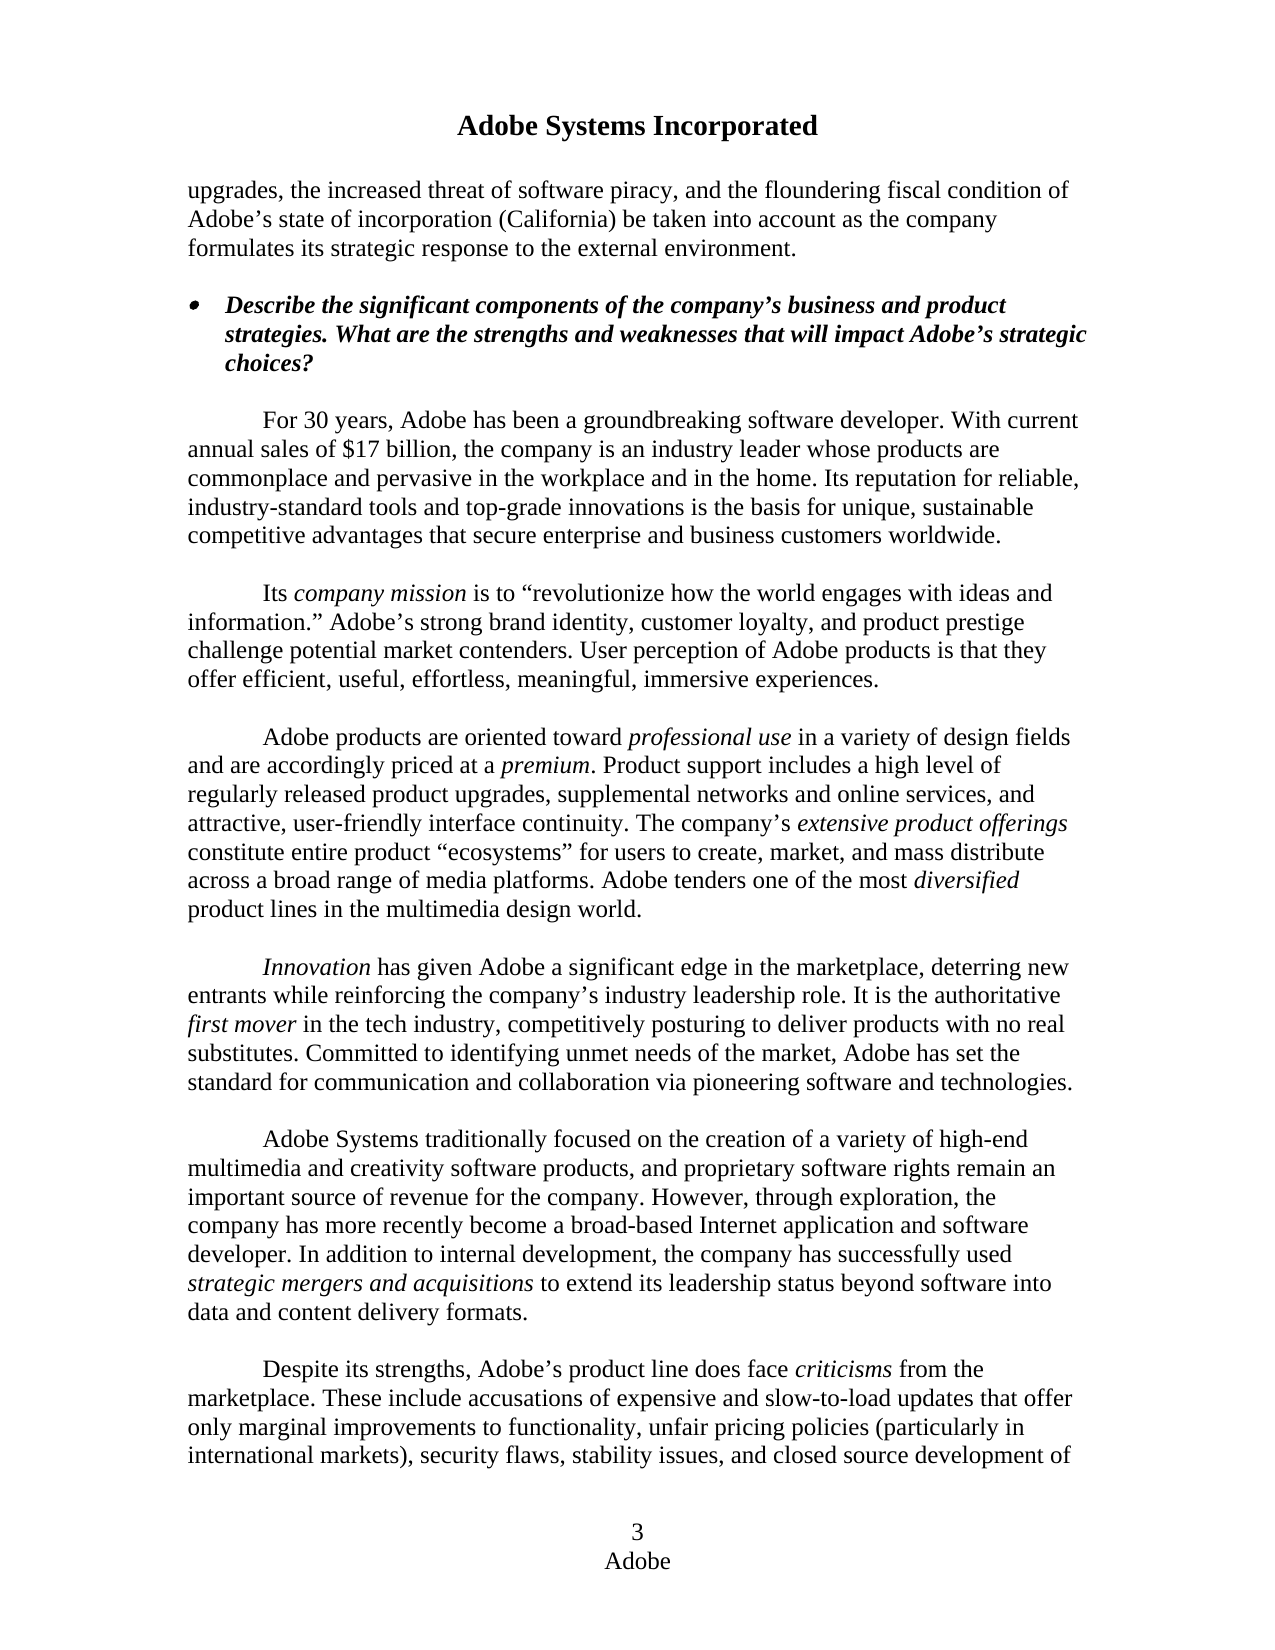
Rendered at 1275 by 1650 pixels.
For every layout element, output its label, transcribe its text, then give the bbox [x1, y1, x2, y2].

text For 30 years, Adobe has been a groundbreaking software developer. With current annual sales of $17 billion, the company is an industry leader whose products are commonplace and pervasive in the workplace and in the home. Its reputation for reliable, industry-standard tools and top-grade innovations is the basis for unique, sustainable competitive advantages that secure enterprise and business customers worldwide. [187, 406, 1087, 549]
text Adobe Systems traditionally focused on the creation of a variety of high-end multimedia and creativity software products, and proprietary software rights remain an important source of revenue for the company. However, through exploration, the company has more recently become a broad-based Internet application and software developer. In addition to internal development, the company has successfully used strategic mergers and acquisitions to extend its leadership status beyond software into data and content delivery formats. [187, 1124, 1087, 1326]
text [187, 176, 1087, 262]
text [187, 1354, 1087, 1469]
text Adobe products are oriented toward professional use in a variety of design fields and are accordingly priced at a premium. Product support includes a high level of regularly released product upgrades, supplemental networks and online services, and attractive, user-friendly interface continuity. The company’s extensive product offerings constitute entire product “ecosystems” for users to create, market, and mass distribute across a broad range of media platforms. Adobe tenders one of the most diversified product lines in the multimedia design world. [187, 722, 1087, 923]
text Its company mission is to “revolutionize how the world engages with ideas and information.” Adobe’s strong brand identity, customer loyalty, and product prestige challenge potential market contenders. User perception of Adobe products is that they offer efficient, useful, effortless, meaningful, immersive experiences. [187, 578, 1087, 693]
text Innovation has given Adobe a significant edge in the marketplace, deterring new entrants while reinforcing the company’s industry leadership role. It is the authoritative first mover in the tech industry, competitively posturing to deliver products with no real substitutes. Committed to identifying unmet needs of the market, Adobe has set the standard for communication and collaboration via pioneering software and technologies. [187, 952, 1087, 1096]
list Describe the significant components of the company’s business and product strategies. What are the strengths and weaknesses that will impact Adobe’s strategic choices? [187, 291, 1087, 377]
